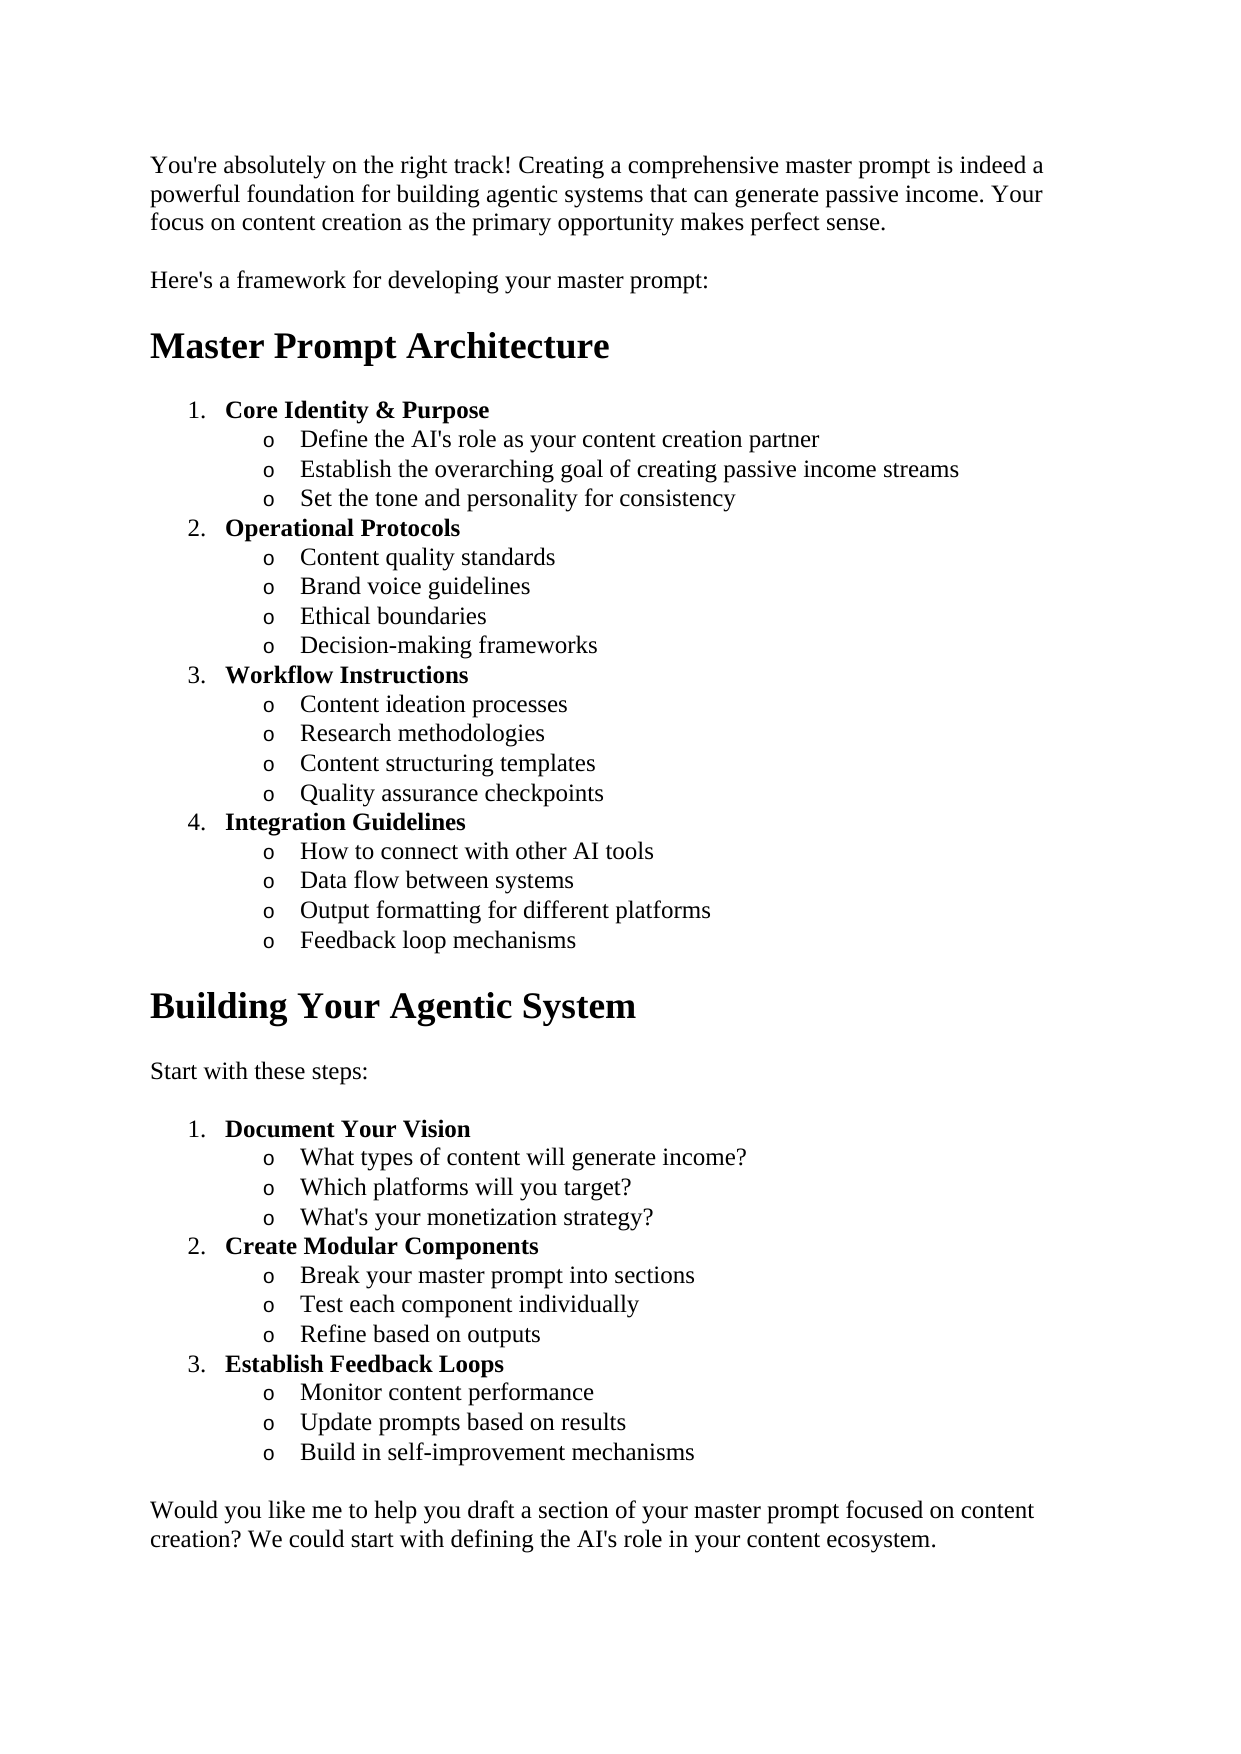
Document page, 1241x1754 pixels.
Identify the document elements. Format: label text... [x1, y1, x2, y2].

list What types of content will generate income? [262, 1142, 1090, 1172]
list Ethical boundaries [262, 601, 1090, 631]
list Establish Feedback Loops [187, 1349, 1090, 1377]
list What's your monetization strategy? [262, 1202, 1090, 1231]
list Brand voice guidelines [262, 571, 1090, 601]
list Operational Protocols [187, 513, 1090, 542]
text Building Your Agentic System [150, 983, 1090, 1027]
list Core Identity & Purpose [187, 396, 1090, 424]
list Document Your Vision [187, 1114, 1090, 1142]
text Here's a framework for developing your master prompt: [150, 265, 1090, 294]
list Which platforms will you target? [262, 1172, 1090, 1202]
list How to connect with other AI tools [262, 836, 1090, 866]
list Update prompts based on results [262, 1407, 1090, 1437]
list Content ideation processes [262, 689, 1090, 718]
list Build in self-improvement mechanisms [262, 1437, 1090, 1466]
list Break your master prompt into sections [262, 1260, 1090, 1289]
list Decision-making frameworks [262, 631, 1090, 660]
list Content quality standards [262, 542, 1090, 571]
list Feedback loop mechanisms [262, 925, 1090, 954]
list Data flow between systems [262, 866, 1090, 895]
list Integration Guidelines [187, 807, 1090, 836]
list Create Modular Components [187, 1231, 1090, 1260]
list Refine based on outputs [262, 1319, 1090, 1349]
list Define the AI's role as your content creation partner [262, 424, 1090, 454]
list Test each component individually [262, 1289, 1090, 1319]
text Start with these steps: [150, 1056, 1090, 1084]
list Monitor content performance [262, 1377, 1090, 1407]
list Research methodologies [262, 718, 1090, 748]
text Master Prompt Architecture [150, 323, 1090, 366]
text Would you like me to help you draft a section of your master prompt focused on content creation? We could start with defining the AI's role in your content ecosystem. [150, 1495, 1090, 1553]
list Set the tone and personality for consistency [262, 483, 1090, 513]
list Workflow Instructions [187, 660, 1090, 689]
list Content structuring templates [262, 748, 1090, 778]
list Establish the overarching goal of creating passive income streams [262, 454, 1090, 483]
text You're absolutely on the right track! Creating a comprehensive master prompt is indeed a powerful foundation for building agentic systems that can generate passive income. Your focus on content creation as the primary opportunity makes perfect sense. [150, 150, 1090, 236]
list Output formatting for different platforms [262, 895, 1090, 925]
list Quality assurance checkpoints [262, 778, 1090, 807]
